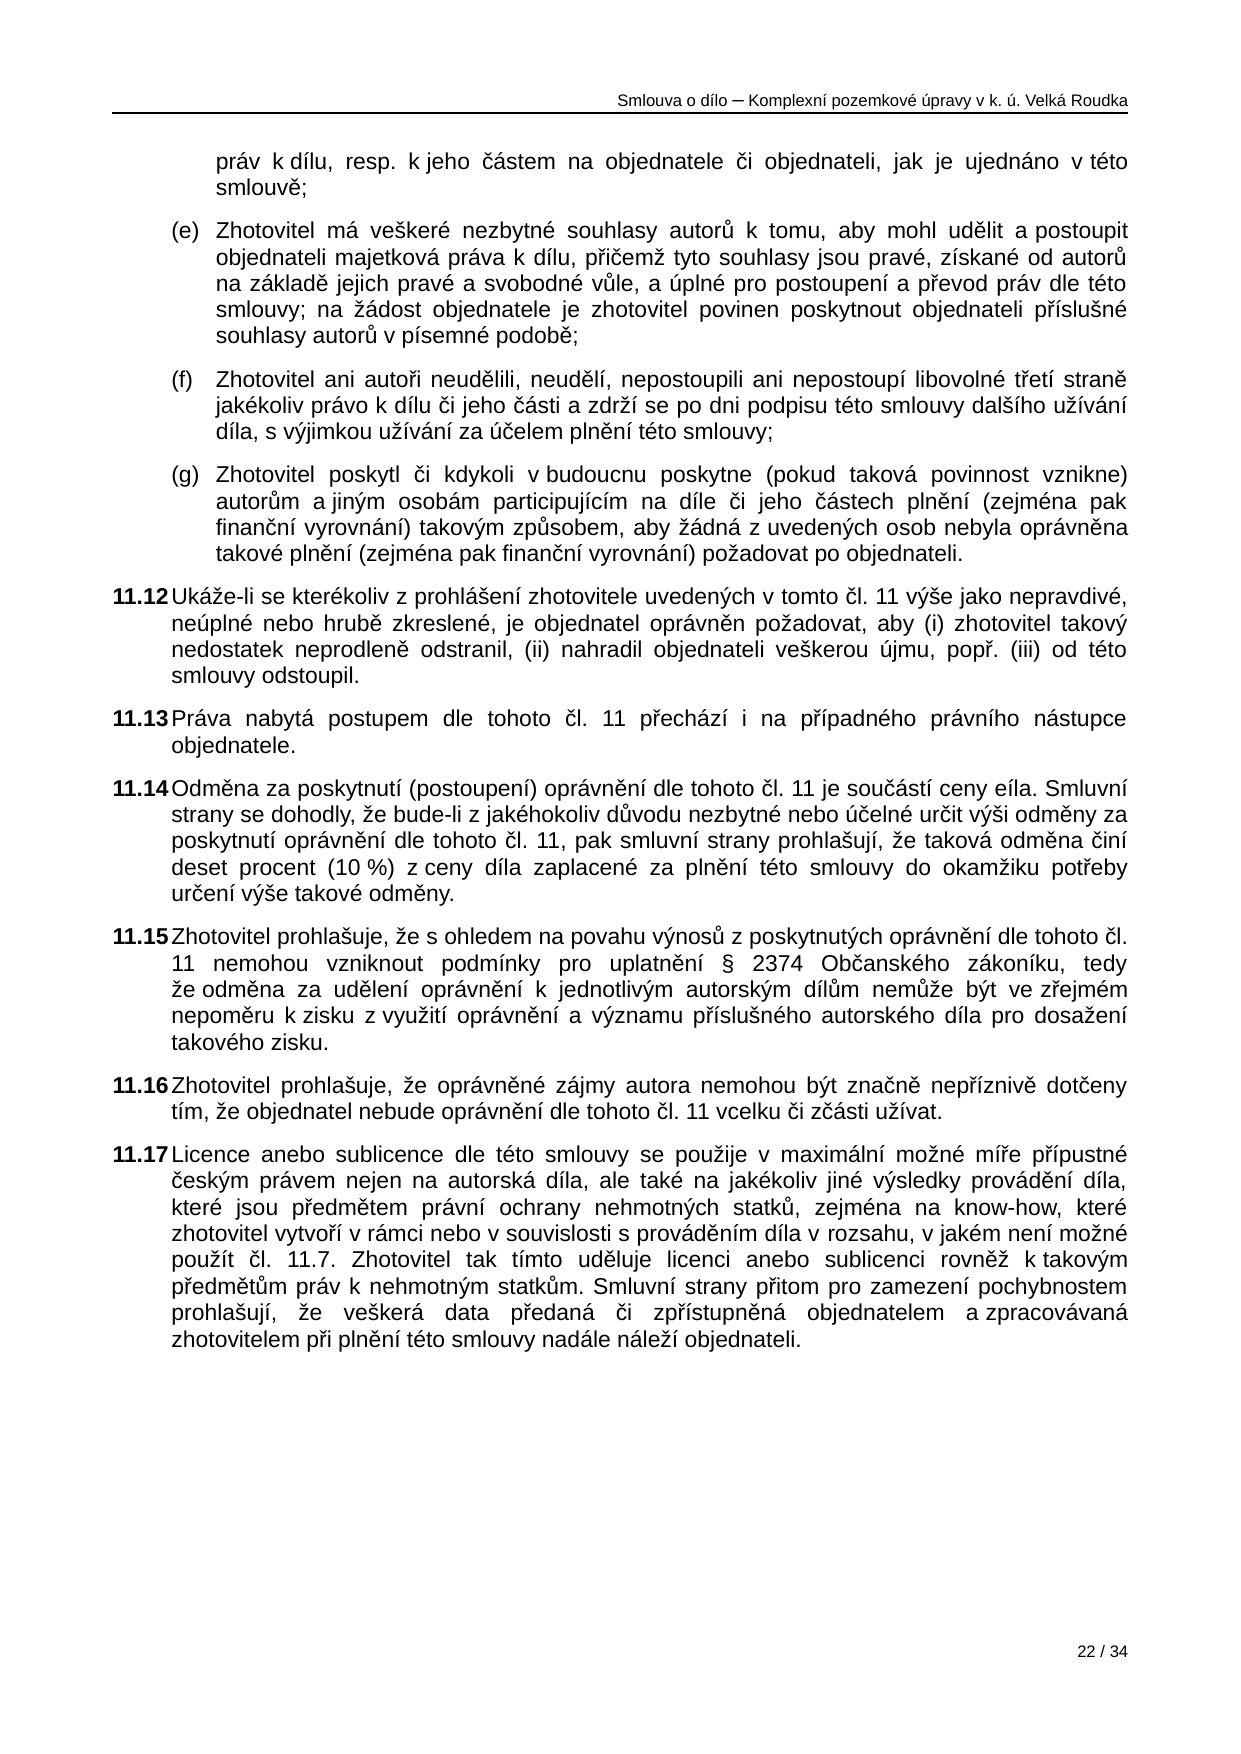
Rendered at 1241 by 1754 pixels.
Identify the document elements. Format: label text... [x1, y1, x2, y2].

text Zhotovitel poskytl či kdykoli v budoucnu poskytne (pokud taková povinnost vznikne) autorům a jiným osobám participujícím na díle či jeho částech plnění (zejména pak finanční vyrovnání) takovým způsobem, aby žádná z uvedených osob nebyla oprávněna takové plnění (zejména pak finanční vyrovnání) požadovat po objednateli. [171, 461, 1128, 567]
text Práva nabytá postupem dle tohoto čl. 11 přechází i na případného právního nástupce objednatele. [112, 705, 1128, 758]
text Zhotovitel ani autoři neudělili, neudělí, nepostoupili ani nepostoupí libovolné třetí straně jakékoliv právo k dílu či jeho části a zdrží se po dni podpisu této smlouvy dalšího užívání díla, s výjimkou užívání za účelem plnění této smlouvy; [171, 366, 1128, 444]
text Licence anebo sublicence dle této smlouvy se použije v maximální možné míře přípustné českým právem nejen na autorská díla, ale také na jakékoliv jiné výsledky provádění díla, které jsou předmětem právní ochrany nehmotných statků, zejména na know-how, které zhotovitel vytvoří v rámci nebo v souvislosti s prováděním díla v rozsahu, v jakém není možné použít čl. 11.7. Zhotovitel tak tímto uděluje licenci anebo sublicenci rovněž k takovým předmětům práv k nehmotným statkům. Smluvní strany přitom pro zamezení pochybnostem prohlašují, že veškerá data předaná či zpřístupněná objednatelem a zpracovávaná zhotovitelem při plnění této smlouvy nadále náleží objednateli. [112, 1141, 1128, 1352]
text Zhotovitel prohlašuje, že s ohledem na povahu výnosů z poskytnutých oprávnění dle tohoto čl. 11 nemohou vzniknout podmínky pro uplatnění § 2374 Občanského zákoníku, tedy že odměna za udělení oprávnění k jednotlivým autorským dílům nemůže být ve zřejmém nepoměru k zisku z využití oprávnění a významu příslušného autorského díla pro dosažení takového zisku. [112, 923, 1128, 1055]
text Zhotovitel prohlašuje, že oprávněné zájmy autora nemohou být značně nepříznivě dotčeny tím, že objednatel nebude oprávnění dle tohoto čl. 11 vcelku či zčásti užívat. [112, 1072, 1128, 1124]
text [171, 148, 1128, 200]
text Ukáže-li se kterékoliv z prohlášení zhotovitele uvedených v tomto čl. 11 výše jako nepravdivé, neúplné nebo hrubě zkreslené, je objednatel oprávněn požadovat, aby (i) zhotovitel takový nedostatek neprodleně odstranil, (ii) nahradil objednateli veškerou újmu, popř. (iii) od této smlouvy odstoupil. [112, 583, 1128, 689]
text Odměna za poskytnutí (postoupení) oprávnění dle tohoto čl. 11 je součástí ceny eíla. Smluvní strany se dohodly, že bude-li z jakéhokoliv důvodu nezbytné nebo účelné určit výši odměny za poskytnutí oprávnění dle tohoto čl. 11, pak smluvní strany prohlašují, že taková odměna činí deset procent (10 %) z ceny díla zaplacené za plnění této smlouvy do okamžiku potřeby určení výše takové odměny. [112, 775, 1128, 907]
text Zhotovitel má veškeré nezbytné souhlasy autorů k tomu, aby mohl udělit a postoupit objednateli majetková práva k dílu, přičemž tyto souhlasy jsou pravé, získané od autorů na základě jejich pravé a svobodné vůle, a úplné pro postoupení a převod práv dle této smlouvy; na žádost objednatele je zhotovitel povinen poskytnout objednateli příslušné souhlasy autorů v písemné podobě; [171, 217, 1128, 349]
